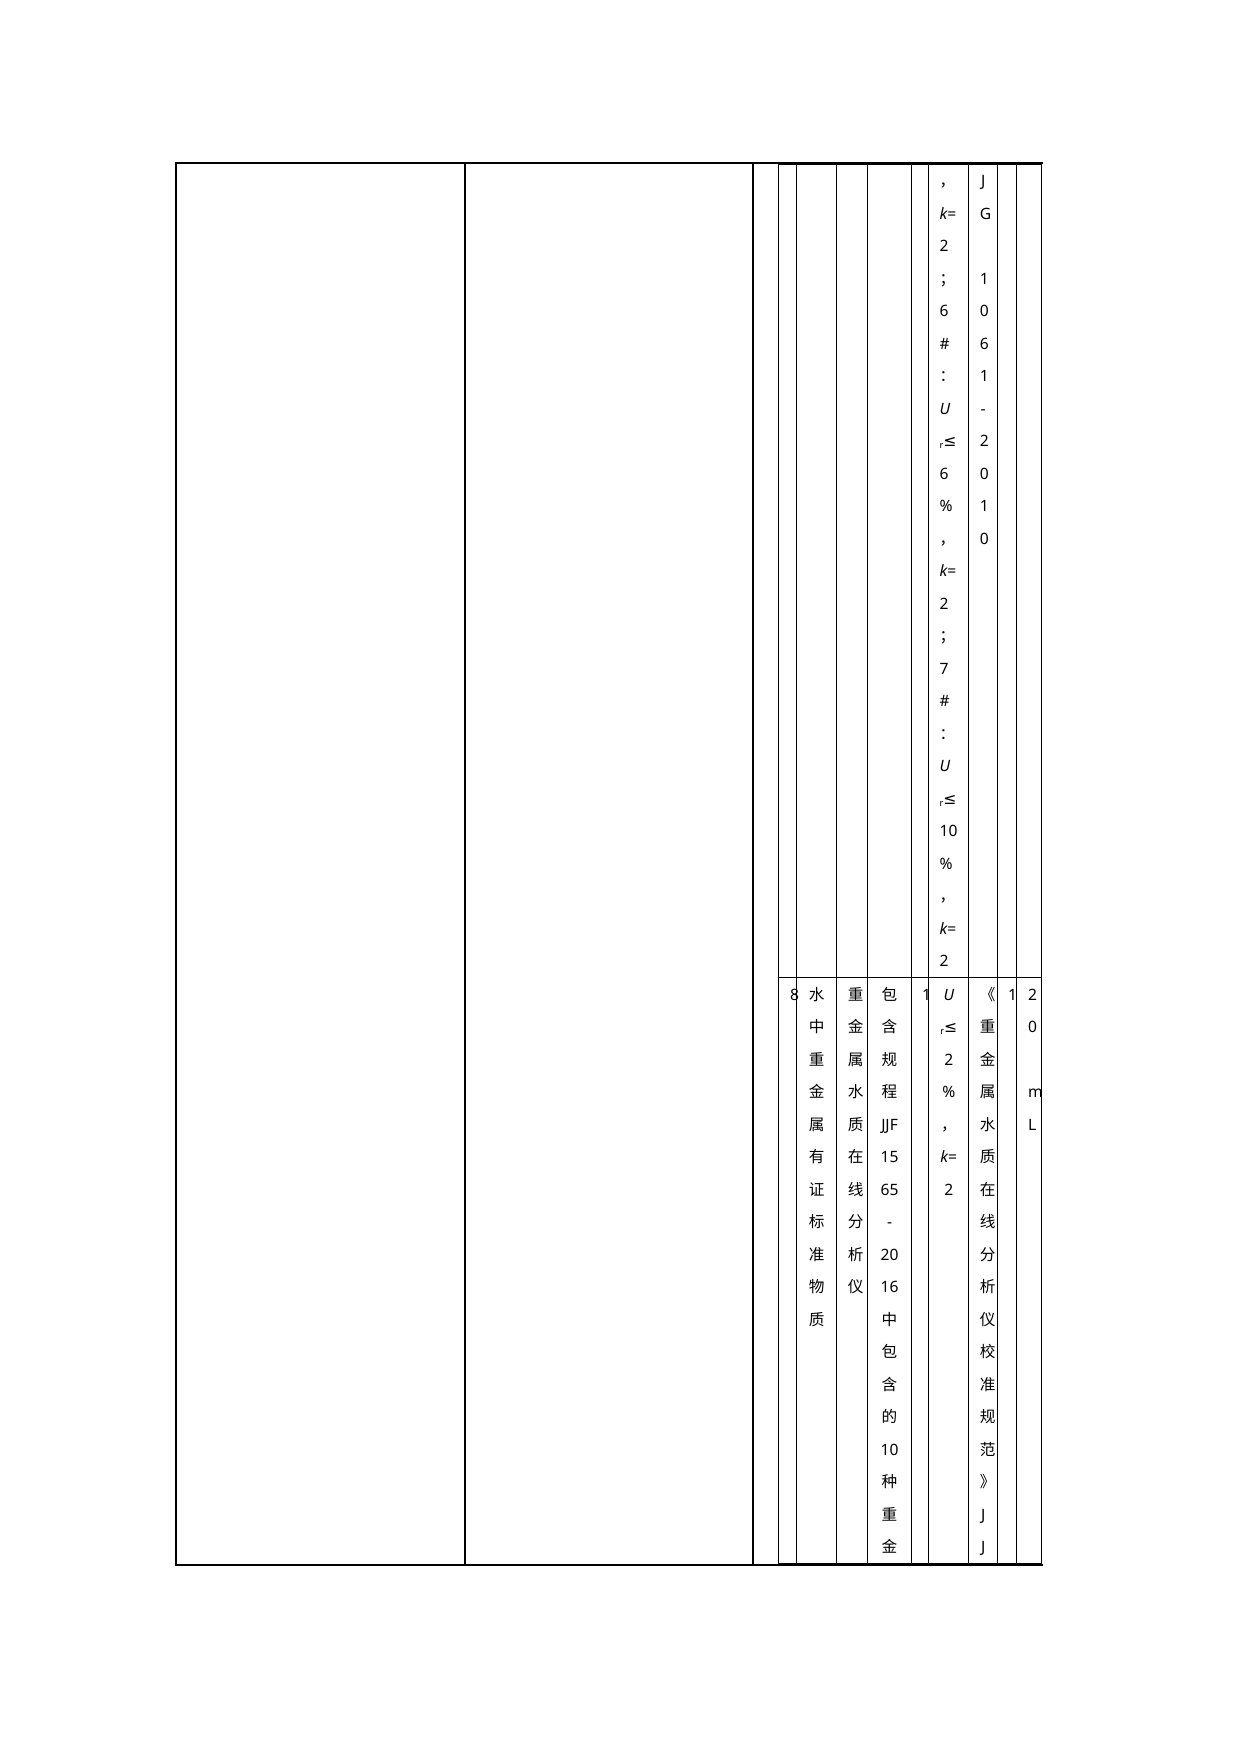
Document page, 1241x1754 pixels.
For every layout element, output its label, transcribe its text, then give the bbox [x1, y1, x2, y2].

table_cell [797, 165, 836, 977]
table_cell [1017, 978, 1041, 1563]
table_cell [779, 165, 796, 977]
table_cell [998, 978, 1016, 1563]
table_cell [754, 164, 778, 1564]
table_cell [969, 978, 997, 1563]
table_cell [969, 165, 997, 977]
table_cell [868, 165, 911, 977]
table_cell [837, 978, 867, 1563]
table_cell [929, 978, 968, 1563]
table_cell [837, 165, 867, 977]
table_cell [912, 165, 928, 977]
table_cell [868, 978, 911, 1563]
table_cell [1017, 165, 1041, 977]
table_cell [929, 165, 968, 977]
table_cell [912, 978, 928, 1563]
table_cell 1 [177, 164, 464, 1564]
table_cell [779, 978, 796, 1563]
table_cell [466, 164, 752, 1564]
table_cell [998, 165, 1016, 977]
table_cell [797, 978, 836, 1563]
